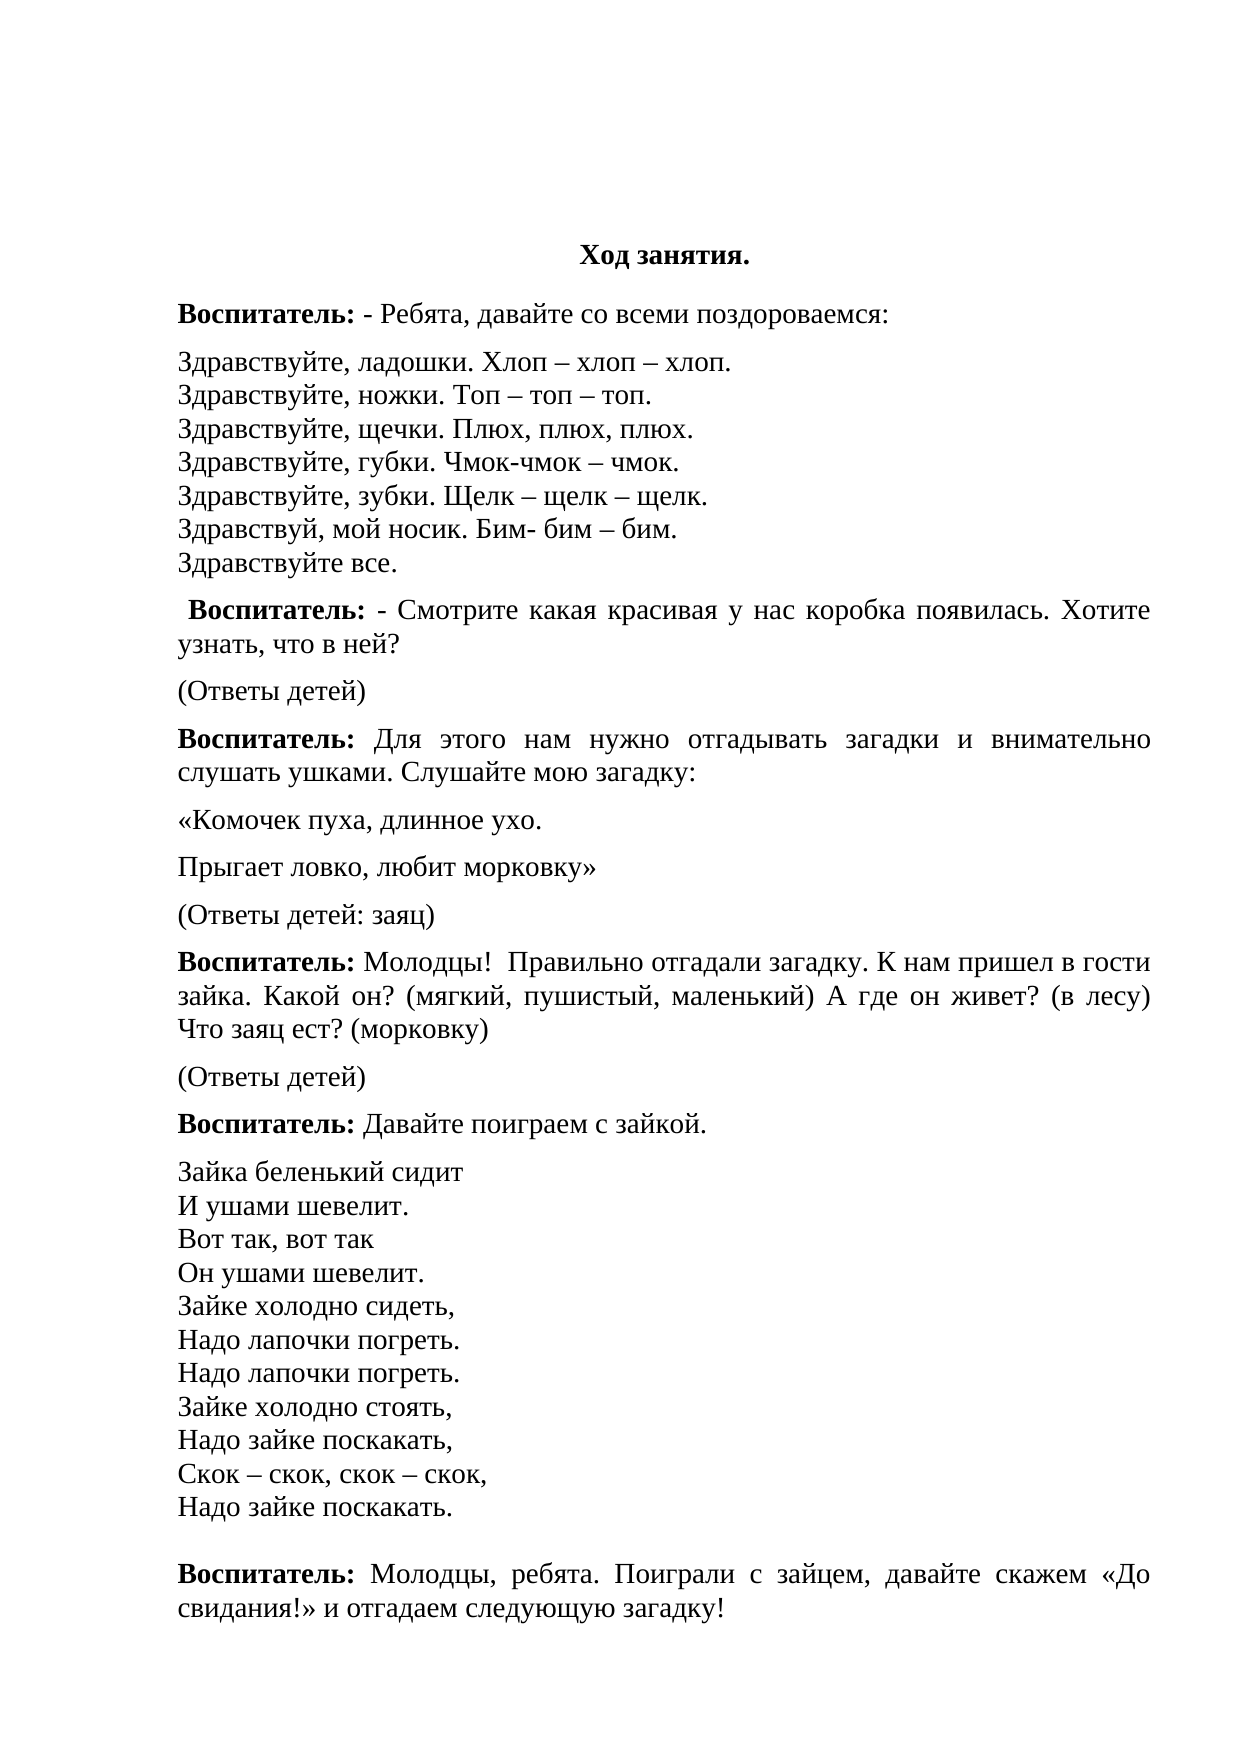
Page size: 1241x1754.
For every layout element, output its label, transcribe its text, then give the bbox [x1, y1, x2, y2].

text Здравствуй, мой носик. Бим- бим – бим. [177, 511, 1152, 545]
text Воспитатель: Молодцы, ребята. Поиграли с зайцем, давайте скажем «До свидания!» и отгадаем следующую загадку! [177, 1557, 1152, 1624]
text Надо лапочки погреть. [177, 1322, 1152, 1355]
text Воспитатель: Давайте поиграем с зайкой. [177, 1107, 1152, 1140]
text Воспитатель: - Смотрите какая красивая у нас коробка появилась. Хотите узнать, что в ней? [177, 592, 1152, 659]
text Зайке холодно стоять, Надо зайке поскакать, [177, 1389, 1152, 1456]
text Воспитатель: - Ребята, давайте со всеми поздороваемся: [177, 296, 1152, 330]
text Здравствуйте, губки. Чмок-чмок – чмок. [177, 444, 1152, 478]
text «Комочек пуха, длинное ухо. [177, 802, 1152, 836]
text Здравствуйте все. [177, 545, 1152, 578]
text Здравствуйте, щечки. Плюх, плюх, плюх. [177, 411, 1152, 444]
text (Ответы детей) [177, 1059, 1152, 1093]
text Здравствуйте, ножки. Топ – топ – топ. [177, 377, 1152, 411]
text Здравствуйте, ладошки. Хлоп – хлоп – хлоп. [177, 344, 1152, 377]
text Воспитатель: Для этого нам нужно отгадывать загадки и внимательно слушать ушками. Слушайте мою загадку: [177, 721, 1152, 788]
text Надо лапочки погреть. [177, 1355, 1152, 1389]
text Вот так, вот так [177, 1221, 1152, 1255]
text Прыгает ловко, любит морковку» [177, 849, 1152, 883]
text И ушами шевелит. [177, 1188, 1152, 1221]
text Здравствуйте, зубки. Щелк – щелк – щелк. [177, 478, 1152, 511]
text Он ушами шевелит. [177, 1255, 1152, 1288]
text Надо зайке поскакать. [177, 1489, 1152, 1523]
text Зайка беленький сидит [177, 1154, 1152, 1188]
text Зайке холодно сидеть, [177, 1288, 1152, 1322]
text Скок – скок, скок – скок, [177, 1456, 1152, 1489]
text (Ответы детей: заяц) [177, 897, 1152, 931]
text Воспитатель: Молодцы! Правильно отгадали загадку. К нам пришел в гости зайка. Какой он? (мягкий, пушистый, маленький) А где он живет? (в лесу) Что заяц ест? (морковку) [177, 944, 1152, 1045]
text (Ответы детей) [177, 673, 1152, 707]
text Ход занятия. [177, 237, 1152, 270]
